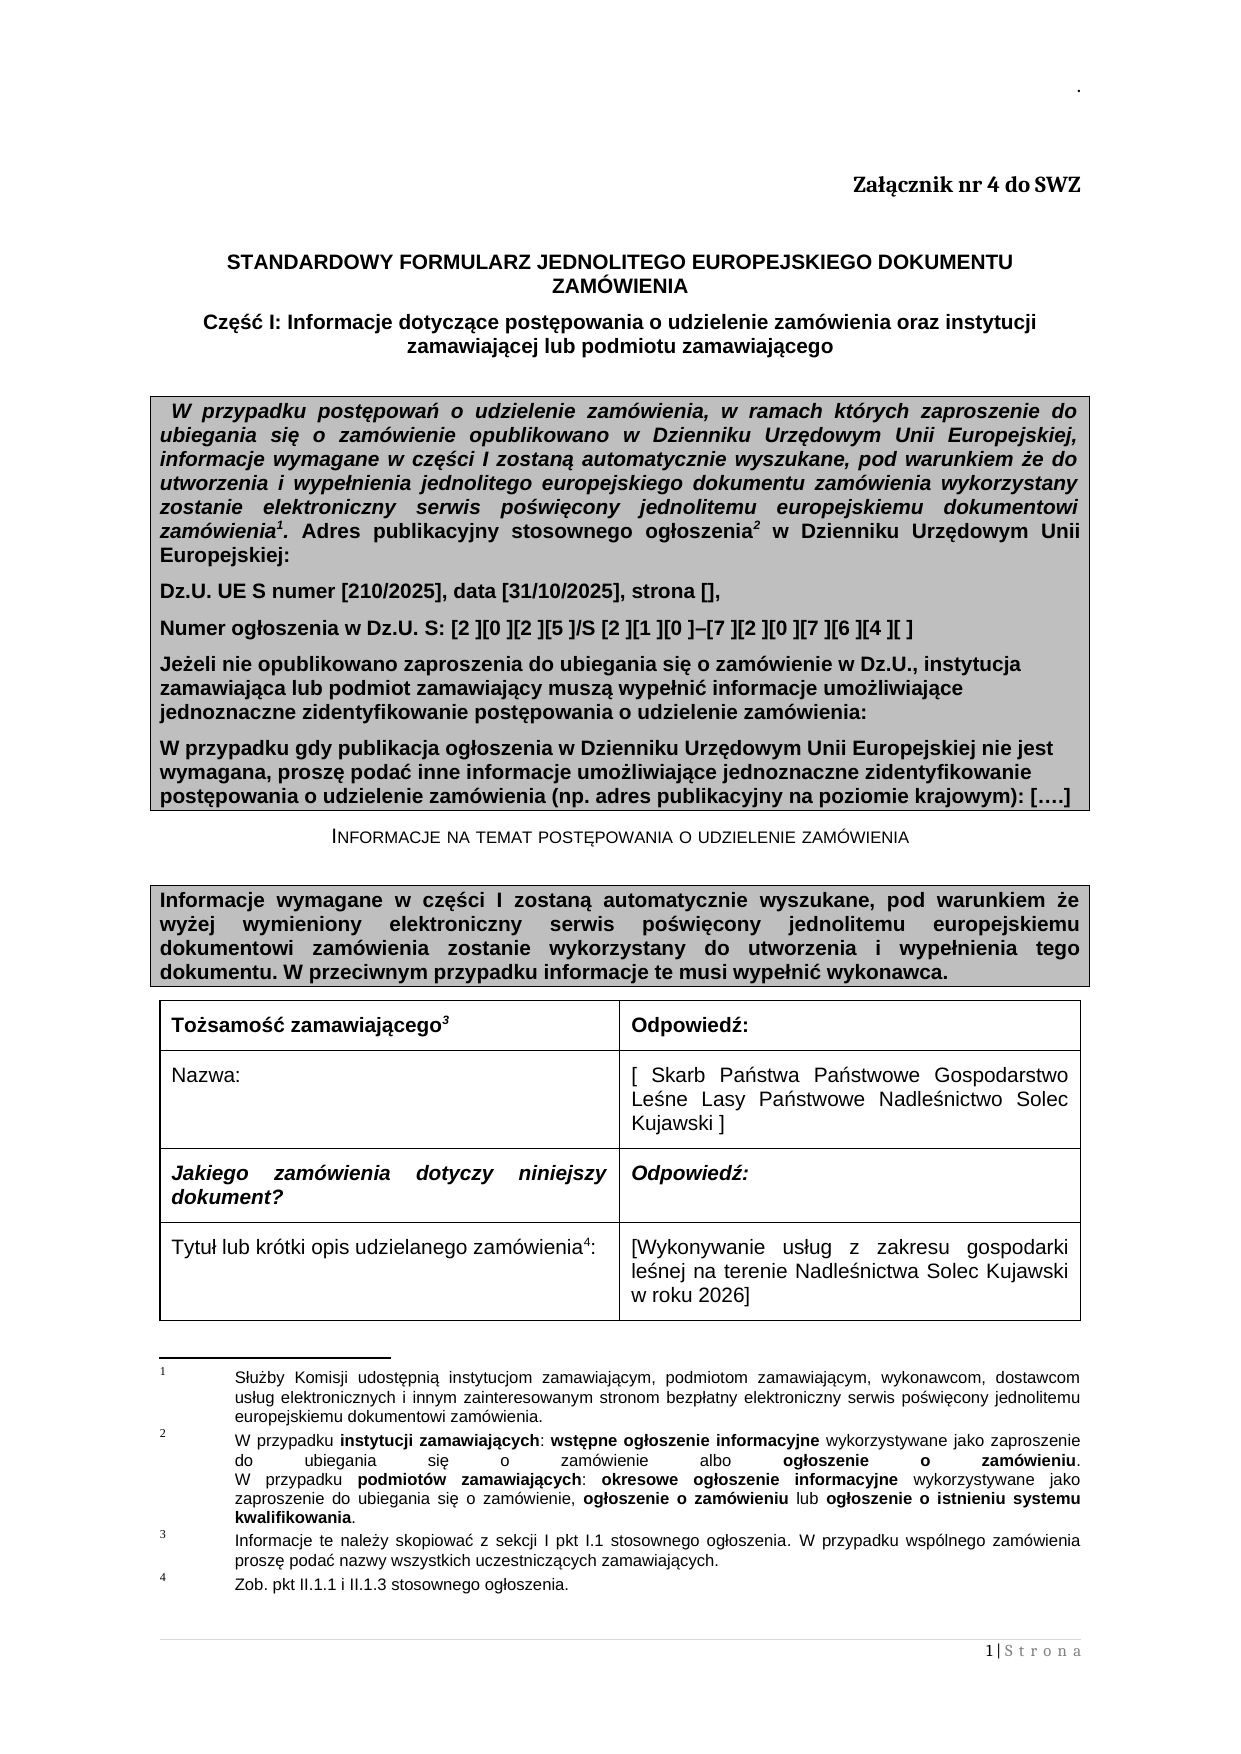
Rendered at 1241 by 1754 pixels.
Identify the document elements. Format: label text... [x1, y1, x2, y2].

text W przypadku gdy publikacja ogłoszenia w Dzienniku Urzędowym Unii Europejskiej nie jest wymagana, proszę podać inne informacje umożliwiające jednoznaczne zidentyfikowanie postępowania o udzielenie zamówienia (np. adres publikacyjny na poziomie krajowym): [….] [151, 733, 1089, 810]
table_cell Jakiego zamówienia dotyczy niniejszy dokument? [161, 1149, 619, 1222]
table_cell [ Skarb Państwa Państwowe Gospodarstwo Leśne Lasy Państwowe Nadleśnictwo Solec Kujawski ] [620, 1051, 1080, 1148]
text Dz.U. UE S numer [210/2025], data [31/10/2025], strona [], [151, 576, 1089, 603]
text Część I: Informacje dotyczące postępowania o udzielenie zamówienia oraz instytucji zamawiającej lub podmiotu zamawiającego [159, 310, 1081, 358]
table_cell [Wykonywanie usług z zakresu gospodarki leśnej na terenie Nadleśnictwa Solec Kujawski w roku 2026] [620, 1223, 1080, 1319]
table_header Tożsamość zamawiającego [161, 1001, 619, 1050]
table_cell Tytuł lub krótki opis udzielanego zamówienia: [161, 1223, 619, 1319]
text Jeżeli nie opublikowano zaproszenia do ubiegania się o zamówienie w Dz.U., instytucja zamawiająca lub podmiot zamawiający muszą wypełnić informacje umożliwiające jednoznaczne zidentyfikowanie postępowania o udzielenie zamówienia: [151, 649, 1089, 724]
text Załącznik nr 4 do SWZ [159, 172, 1081, 198]
text W przypadku postępowań o udzielenie zamówienia, w ramach których zaproszenie do ubiegania się o zamówienie opublikowano w Dzienniku Urzędowym Unii Europejskiej, informacje wymagane w części I zostaną automatycznie wyszukane, pod warunkiem że do utworzenia i wypełnienia jednolitego europejskiego dokumentu zamówienia wykorzystany zostanie elektroniczny serwis poświęcony jednolitemu europejskiemu dokumentowi zamówienia. Adres publikacyjny stosownego ogłoszenia w Dzienniku Urzędowym Unii Europejskiej: [151, 397, 1089, 566]
table_cell Nazwa: [161, 1051, 619, 1148]
text Informacje na temat postępowania o udzielenie zamówienia [159, 824, 1081, 848]
text Standardowy formularz jednolitego europejskiego dokumentu zamówienia [159, 250, 1081, 298]
text Informacje wymagane w części I zostaną automatycznie wyszukane, pod warunkiem że wyżej wymieniony elektroniczny serwis poświęcony jednolitemu europejskiemu dokumentowi zamówienia zostanie wykorzystany do utworzenia i wypełnienia tego dokumentu. W przeciwnym przypadku informacje te musi wypełnić wykonawca. [151, 886, 1089, 986]
table_header Odpowiedź: [620, 1001, 1080, 1050]
table_cell Odpowiedź: [620, 1149, 1080, 1222]
text Numer ogłoszenia w Dz.U. S: [2 ][0 ][2 ][5 ]/S [2 ][1 ][0 ]–[7 ][2 ][0 ][7 ][6 ][4 ][ ] [151, 612, 1089, 639]
